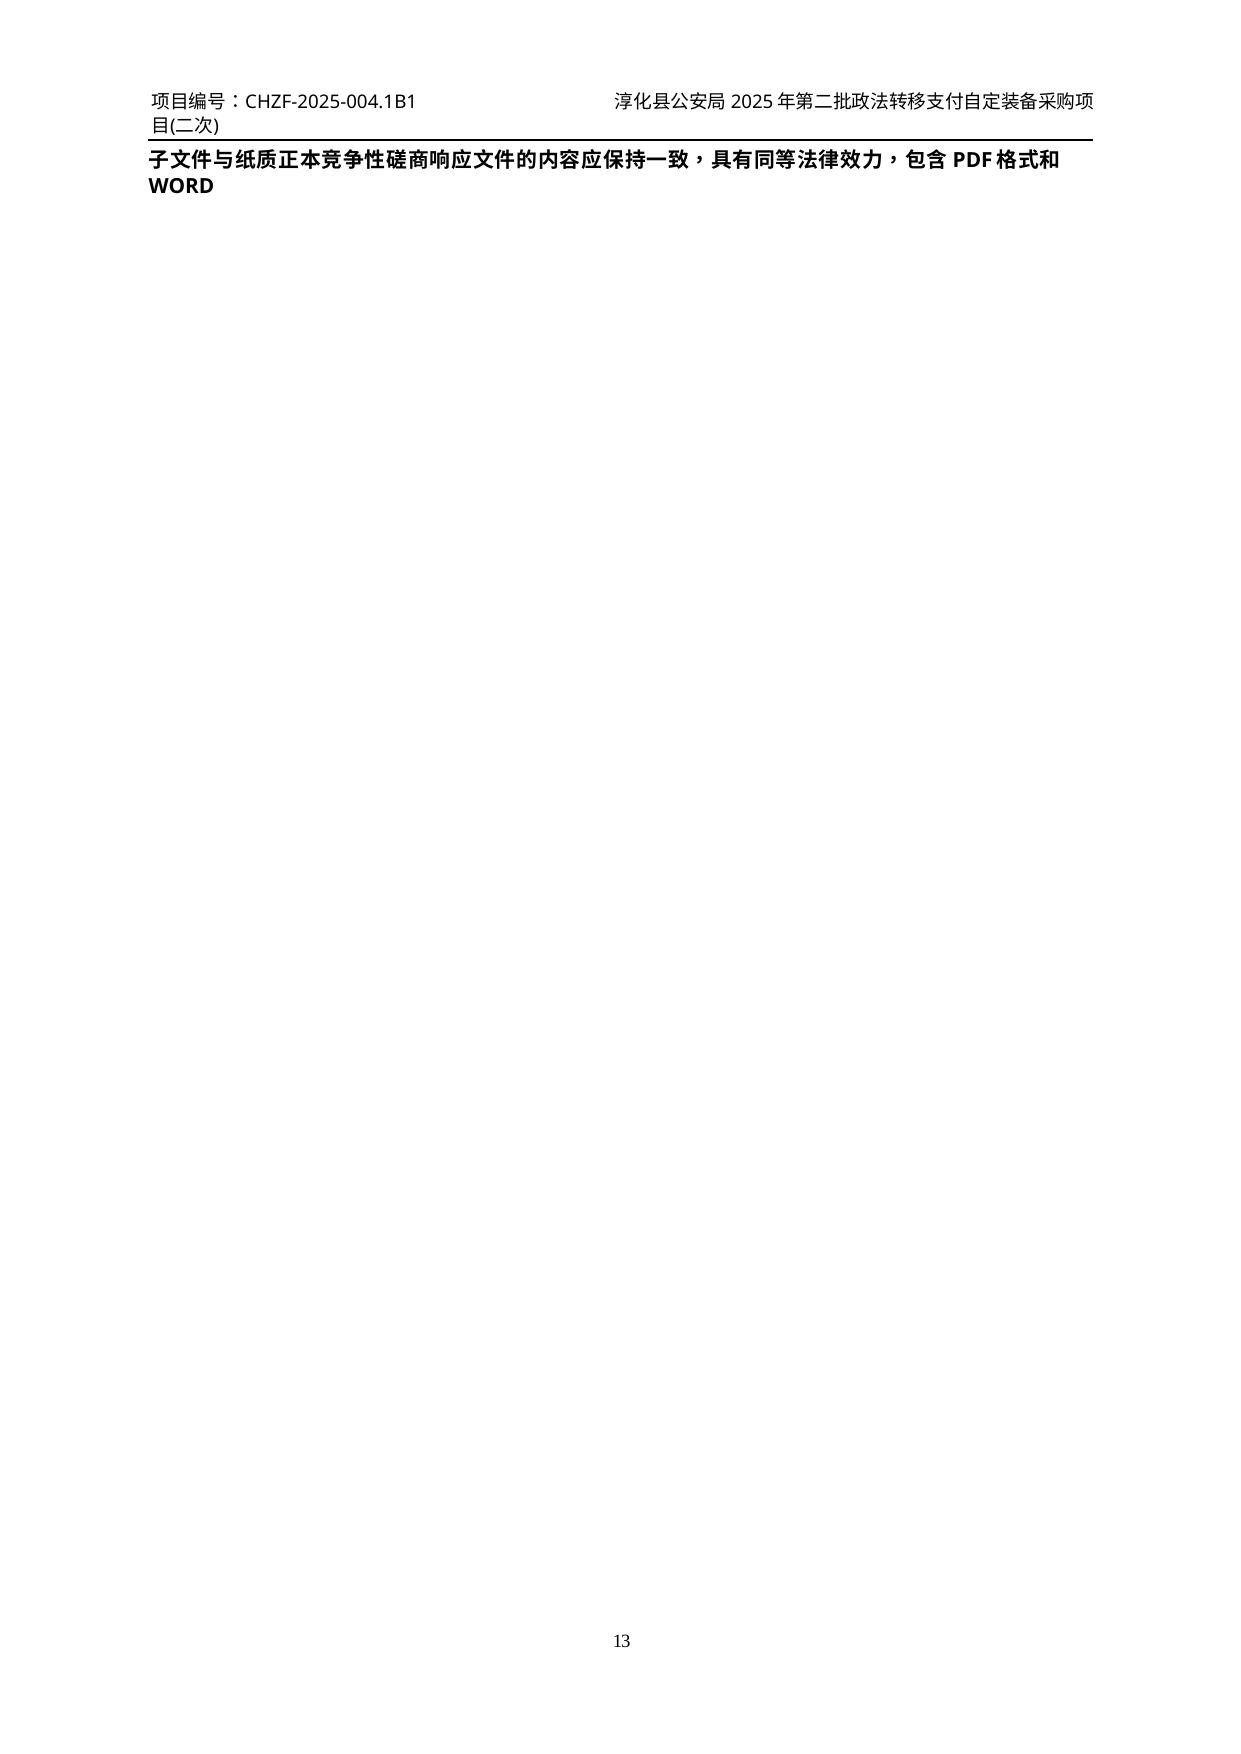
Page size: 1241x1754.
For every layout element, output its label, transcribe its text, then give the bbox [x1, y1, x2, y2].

text 子文件与纸质正本竞争性磋商响应文件的内容应保持一致，具有同等法律效力，包含PDF格式和WORD [148, 146, 1100, 199]
